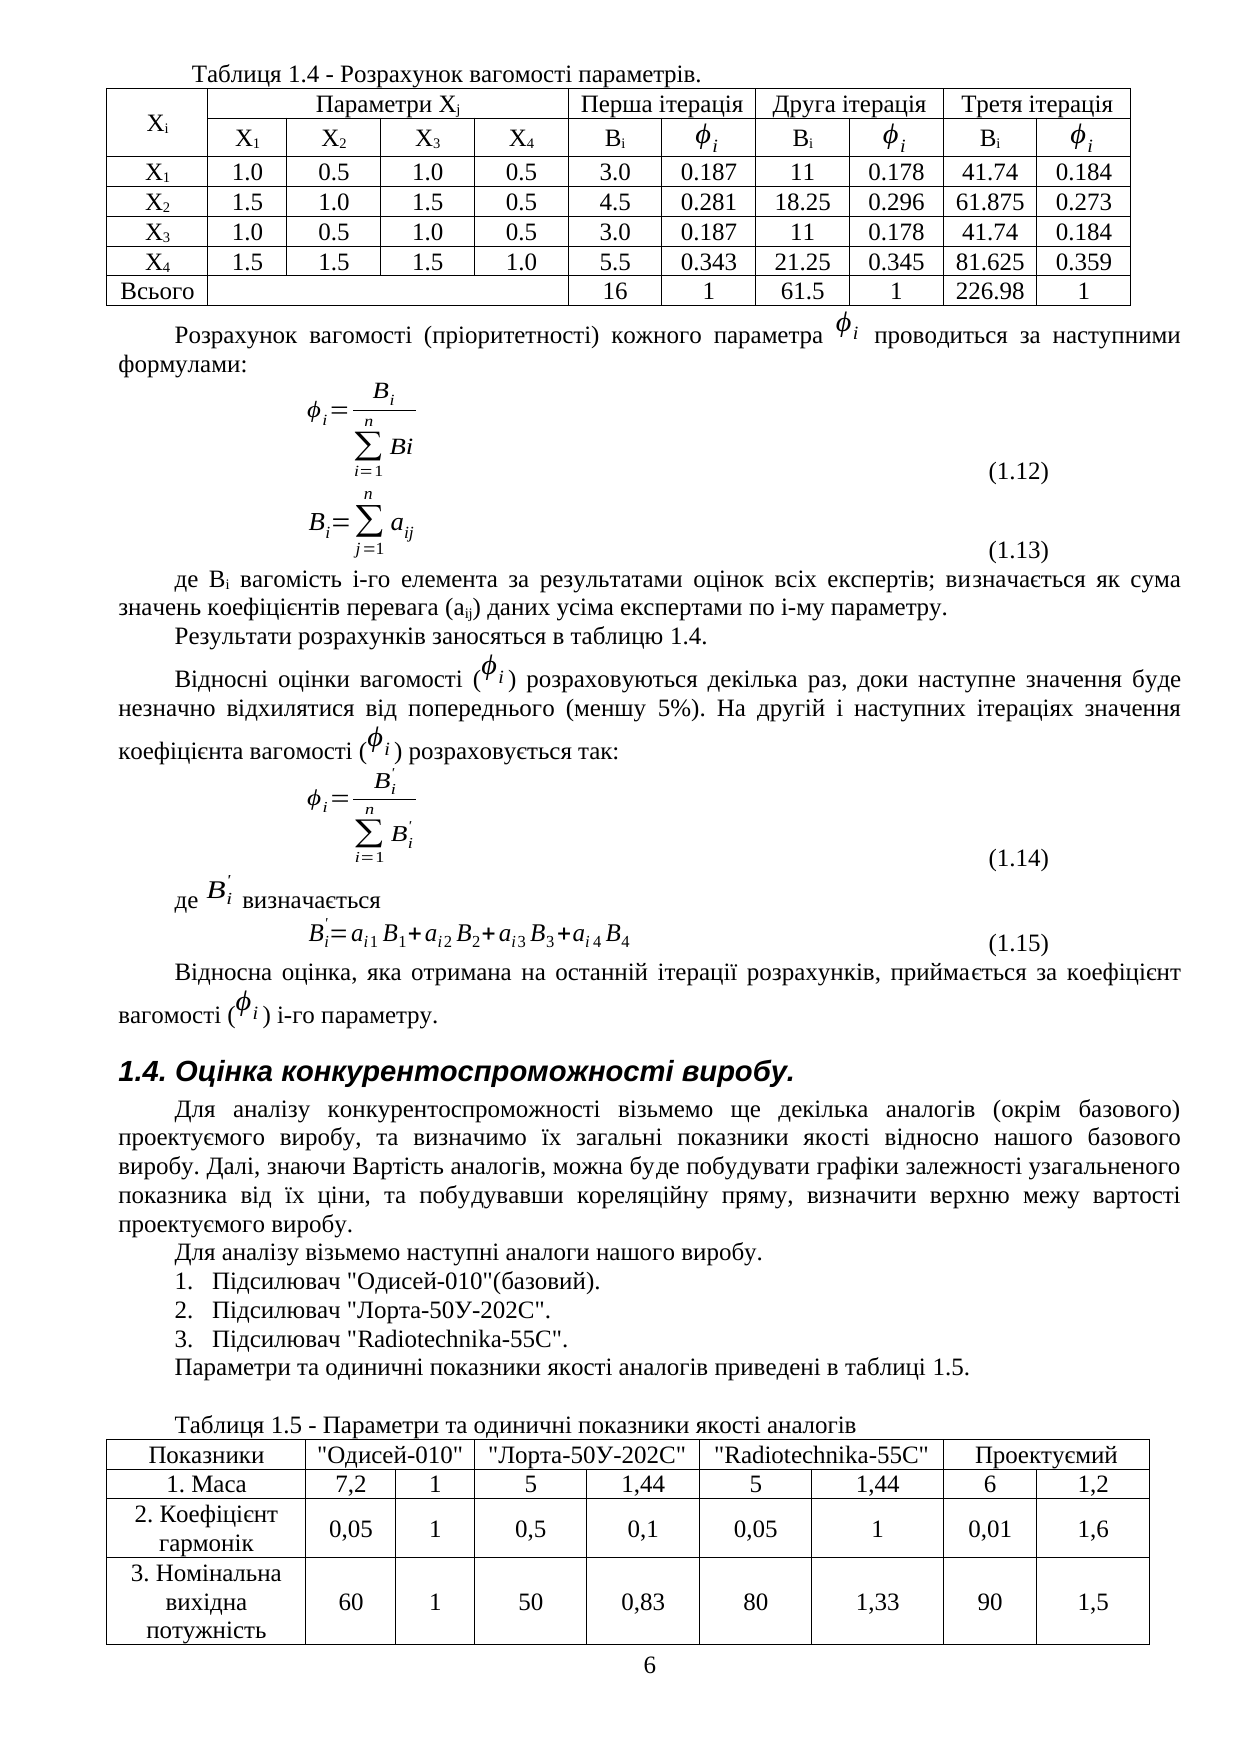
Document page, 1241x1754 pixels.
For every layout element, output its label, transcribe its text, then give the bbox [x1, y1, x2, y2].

table_cell [208, 276, 568, 305]
table_cell 3.0 [569, 157, 661, 186]
table_cell 1.5 [208, 247, 286, 275]
table_cell 1.5 [208, 187, 286, 216]
table_cell [662, 119, 755, 156]
table_cell 1.5 [287, 247, 380, 275]
table_cell 1,44 [812, 1470, 943, 1498]
table_cell 0.273 [1037, 187, 1130, 216]
text (1.13) [118, 485, 1181, 564]
table_cell X1 [208, 119, 286, 156]
table_header Показники [107, 1440, 305, 1468]
table_cell 1 [1037, 276, 1130, 305]
table_header Проектуємий [944, 1440, 1149, 1468]
table_header Третя ітерація [944, 89, 1130, 118]
table_cell 80 [700, 1558, 811, 1644]
table_cell 50 [475, 1558, 586, 1644]
table_header Друга ітерація [756, 89, 943, 118]
list Підсилювач "Radiotechnika-55С". [174, 1324, 1181, 1352]
table_cell Bi [569, 119, 661, 156]
table_cell 1.0 [208, 157, 286, 186]
table_cell 41.74 [944, 157, 1036, 186]
table_cell 1. Маса [107, 1470, 305, 1498]
table_cell 0.178 [850, 217, 943, 246]
table_cell X2 [287, 119, 380, 156]
table_cell 1.5 [381, 247, 474, 275]
table_header "Одисей-010" [306, 1440, 474, 1468]
list Підсилювач "Одисей-010"(базовий). [174, 1266, 1181, 1295]
table_cell 16 [569, 276, 661, 305]
text Відносна оцінка, яка отримана на останній ітерації розрахунків, приймається за коефіцієнт вагомості () і-го параметру. [118, 957, 1181, 1029]
table_cell 1 [396, 1499, 474, 1557]
table_header Перша ітерація [569, 89, 755, 118]
table_header "Radiotechnika-55С" [700, 1440, 943, 1468]
table_header "Лорта-50У-202С" [475, 1440, 699, 1468]
table_cell 4.5 [569, 187, 661, 216]
table_cell 6 [944, 1470, 1036, 1498]
table_cell 0.184 [1037, 217, 1130, 246]
text де визначається [118, 871, 1181, 914]
table_cell [850, 119, 943, 156]
text Відносні оцінки вагомості () розраховуються декілька раз, доки наступне значення буде незначно відхилятися від попереднього (меншу 5%). На другій і наступних ітераціях значення коефіцієнта вагомості () розраховується так: [118, 650, 1181, 764]
table_cell 1 [396, 1558, 474, 1644]
text де Вi вагомість і-го елемента за результатами оцінок всіх експертів; визначається як сума значень коефіцієнтів перевага (аij) даних усіма експертами по і-му параметру. [118, 564, 1181, 621]
table_cell 11 [756, 157, 849, 186]
table_cell 1 [850, 276, 943, 305]
table_cell 0.281 [662, 187, 755, 216]
text Параметри та одиничні показники якості аналогів приведені в таблиці 1.5. [118, 1352, 1181, 1381]
list Підсилювач "Лорта-50У-202С". [174, 1295, 1181, 1324]
text Таблиця 1.5 - Параметри та одиничні показники якості аналогів [118, 1410, 1181, 1439]
table_cell 1,44 [587, 1470, 699, 1498]
table_cell 41.74 [944, 217, 1036, 246]
table_cell 7,2 [306, 1470, 395, 1498]
table_cell 0.343 [662, 247, 755, 275]
table_cell 1.0 [208, 217, 286, 246]
table_cell 1.0 [475, 247, 568, 275]
table_cell 0.345 [850, 247, 943, 275]
table_cell Bi [944, 119, 1036, 156]
table_cell 0.5 [287, 157, 380, 186]
table_cell 1 [812, 1499, 943, 1557]
table_cell 3. Номінальна вихідна потужність [107, 1558, 305, 1644]
table_cell 2. Коефіцієнт гармонік [107, 1499, 305, 1557]
table_cell 3.0 [569, 217, 661, 246]
table_cell 0,01 [944, 1499, 1036, 1557]
table_cell 0.359 [1037, 247, 1130, 275]
table_cell 1,33 [812, 1558, 943, 1644]
table_cell 1.0 [381, 217, 474, 246]
table_cell 0.178 [850, 157, 943, 186]
text Результати розрахунків заносяться в таблицю 1.4. [118, 621, 1181, 650]
text Таблиця 1.4 - Розрахунок вагомості параметрів. [118, 59, 1181, 88]
text Для аналізу конкурентоспроможності візьмемо ще декілька аналогів (окрім базового) проектуємого виробу, та визначимо їх загальні показники якості відносно нашого базового виробу. Далі, знаючи Вартість аналогів, можна буде побудувати графіки залежності узагальненого показника від їх ціни, та побудувавши кореляційну пряму, визначити верхню межу вартості проектуємого виробу. [118, 1094, 1181, 1237]
table_cell X3 [381, 119, 474, 156]
text Для аналізу візьмемо наступні аналоги нашого виробу. [118, 1237, 1181, 1266]
table_cell Bi [756, 119, 849, 156]
table_cell [1037, 119, 1130, 156]
table_cell 0.187 [662, 217, 755, 246]
table_cell 90 [944, 1558, 1036, 1644]
table_cell 81.625 [944, 247, 1036, 275]
table_cell 0,05 [306, 1499, 395, 1557]
table_cell 5 [475, 1470, 586, 1498]
table_cell 0.5 [475, 217, 568, 246]
table_cell 0,5 [475, 1499, 586, 1557]
table_cell X1 [107, 157, 207, 186]
table_cell 1,2 [1037, 1470, 1149, 1498]
table_header Параметри Xj [208, 89, 568, 118]
table_cell 61.5 [756, 276, 849, 305]
table_cell 1.0 [381, 157, 474, 186]
table_cell 0.184 [1037, 157, 1130, 186]
table_cell 226.98 [944, 276, 1036, 305]
table_cell 5 [700, 1470, 811, 1498]
table_cell 0,1 [587, 1499, 699, 1557]
table_cell 60 [306, 1558, 395, 1644]
subtitle 1.4. Оцінка конкурентоспроможності виробу. [118, 1054, 1181, 1087]
table_header Xi [107, 89, 207, 156]
table_cell 1,6 [1037, 1499, 1149, 1557]
text (1.12) [118, 378, 1181, 485]
table_cell 5.5 [569, 247, 661, 275]
table_cell 0.296 [850, 187, 943, 216]
table_cell 21.25 [756, 247, 849, 275]
table_cell X2 [107, 187, 207, 216]
table_cell 18.25 [756, 187, 849, 216]
text Розрахунок вагомості (пріоритетності) кожного параметра проводиться за наступними формулами: [118, 306, 1181, 378]
table_cell 0.5 [287, 217, 380, 246]
table_cell X4 [107, 247, 207, 275]
text (1.14) [118, 764, 1181, 871]
table_cell 61.875 [944, 187, 1036, 216]
table_cell Всього [107, 276, 207, 305]
table_cell 1 [662, 276, 755, 305]
table_cell 1,5 [1037, 1558, 1149, 1644]
table_cell 0,05 [700, 1499, 811, 1557]
table_cell 0,83 [587, 1558, 699, 1644]
text (1.15) [118, 914, 1181, 957]
table_cell 0.5 [475, 187, 568, 216]
table_cell 0.5 [475, 157, 568, 186]
table_cell 1.0 [287, 187, 380, 216]
table_cell 1 [396, 1470, 474, 1498]
table_cell X3 [107, 217, 207, 246]
table_cell 0.187 [662, 157, 755, 186]
table_cell X4 [475, 119, 568, 156]
table_cell 11 [756, 217, 849, 246]
table_cell 1.5 [381, 187, 474, 216]
